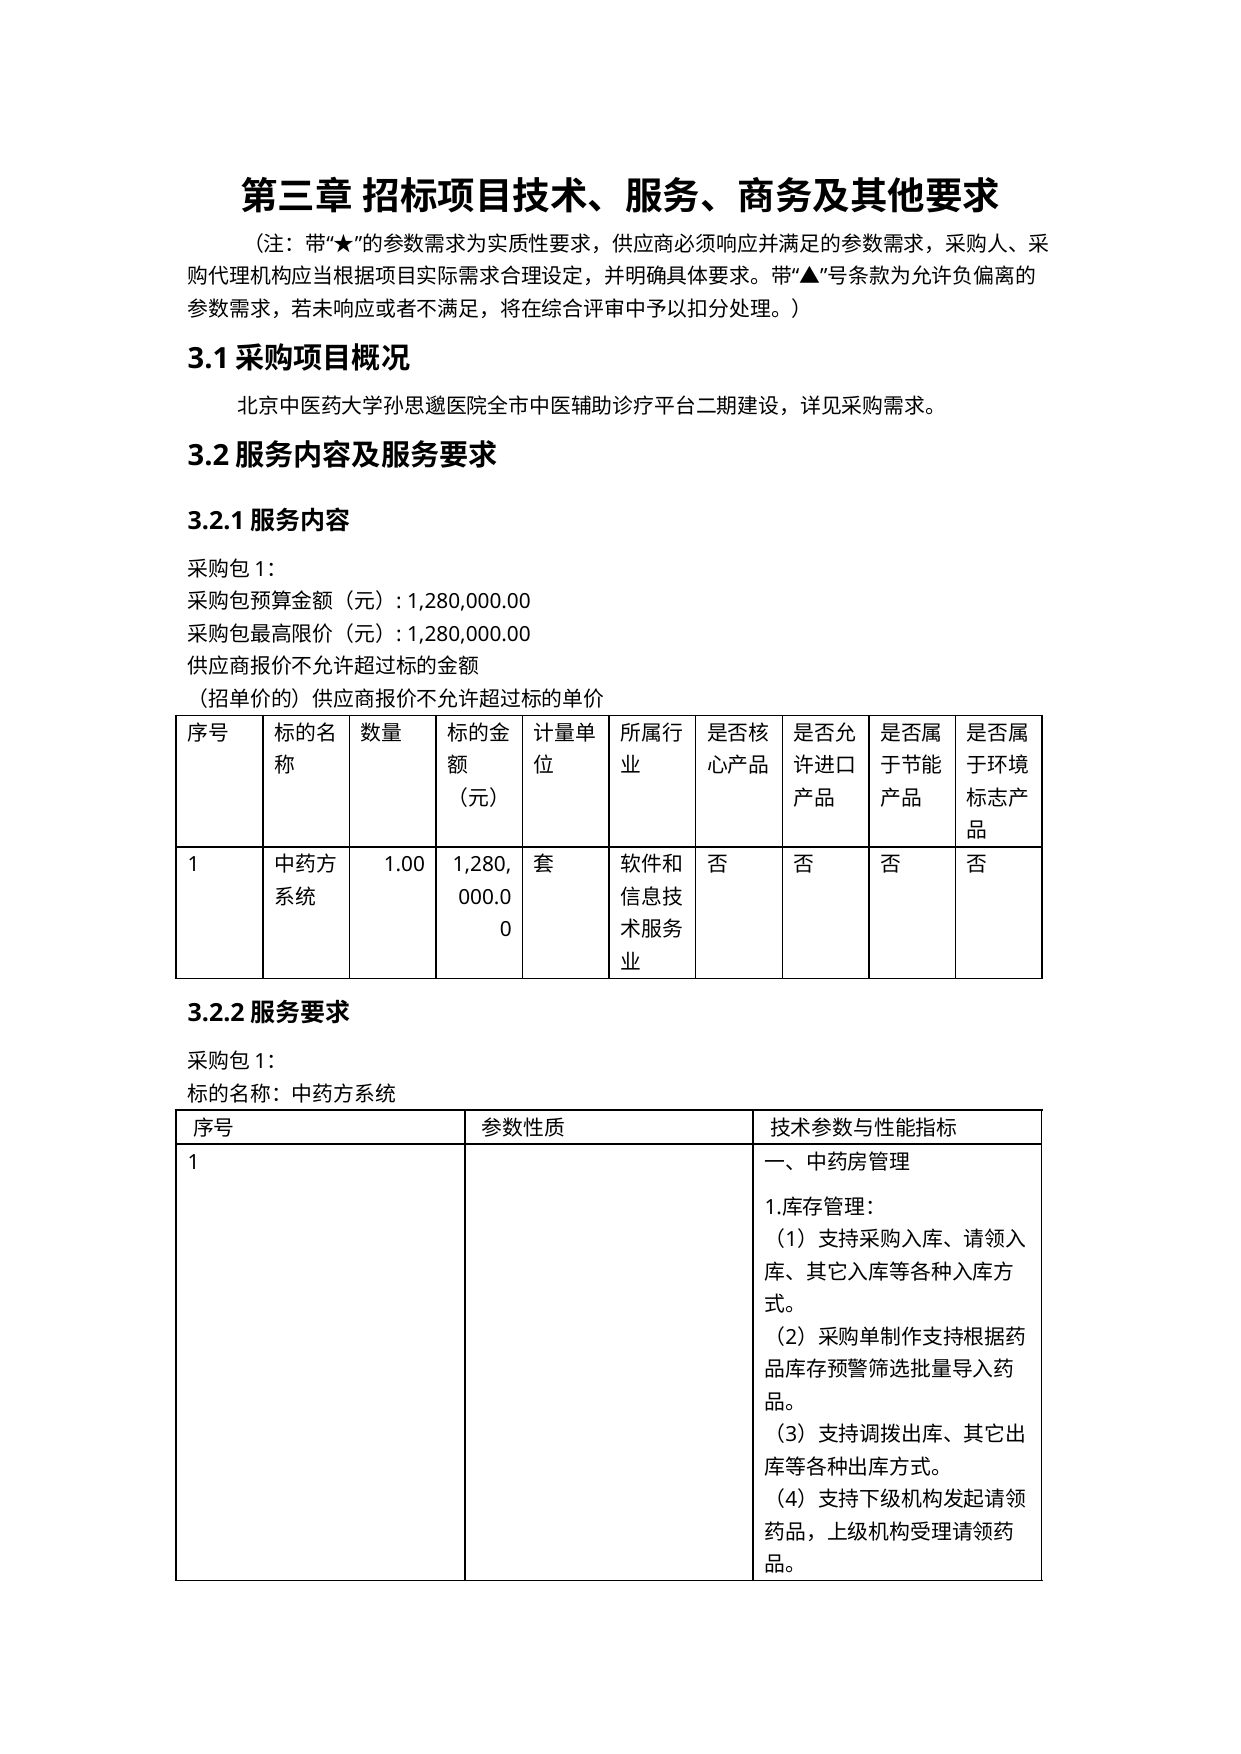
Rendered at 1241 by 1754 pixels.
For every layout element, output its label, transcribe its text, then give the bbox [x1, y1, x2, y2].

table_header 标的名称 [264, 716, 349, 846]
text 供应商报价不允许超过标的金额 [187, 649, 1053, 682]
table_header 标的金额 （元） [437, 716, 522, 846]
table_header 所属行业 [610, 716, 695, 846]
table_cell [754, 1145, 1041, 1580]
table_cell 1.00 [350, 848, 435, 978]
text 3.1采购项目概况 [187, 324, 1053, 389]
text 采购包最高限价（元）: 1,280,000.00 [187, 617, 1053, 649]
table_cell 套 [523, 848, 608, 978]
table_header 是否核心产品 [696, 716, 782, 846]
text （招单价的）供应商报价不允许超过标的单价 [187, 682, 1053, 714]
table_cell 否 [696, 848, 782, 978]
table_cell 1 [177, 1145, 464, 1580]
table_cell 1 [177, 848, 262, 978]
table_header 序号 [177, 716, 262, 846]
text 3.2.2服务要求 [187, 979, 1053, 1044]
text 第三章 招标项目技术、服务、商务及其他要求 [187, 162, 1053, 227]
text 采购包1： [187, 552, 1053, 584]
table_header 数量 [350, 716, 435, 846]
table_header 是否属于节能产品 [870, 716, 955, 846]
table_cell 否 [956, 848, 1041, 978]
text 3.2.1服务内容 [187, 487, 1053, 552]
table_cell 否 [870, 848, 955, 978]
text 3.2服务内容及服务要求 [187, 422, 1053, 487]
table_header 技术参数与性能指标 [754, 1111, 1041, 1143]
text 采购包预算金额（元）: 1,280,000.00 [187, 584, 1053, 617]
text 北京中医药大学孙思邈医院全市中医辅助诊疗平台二期建设，详见采购需求。 [187, 389, 1053, 422]
text 采购包1： [187, 1044, 1053, 1077]
table_cell [466, 1145, 752, 1580]
text 标的名称：中药方系统 [187, 1077, 1053, 1109]
table_cell 中药方系统 [264, 848, 349, 978]
table_cell 否 [783, 848, 868, 978]
table_header 参数性质 [466, 1111, 752, 1143]
table_header 是否属于环境标志产品 [956, 716, 1041, 846]
table_cell 1,280,000.00 [437, 848, 522, 978]
table_header 计量单位 [523, 716, 608, 846]
table_header 是否允许进口产品 [783, 716, 868, 846]
table_cell 软件和信息技术服务业 [610, 848, 695, 978]
table_header 序号 [177, 1111, 464, 1143]
text （注：带“★”的参数需求为实质性要求，供应商必须响应并满足的参数需求，采购人、采购代理机构应当根据项目实际需求合理设定，并明确具体要求。带“▲”号条款为允许负偏离的参数需求，若未响应或者不满足，将在综合评审中予以扣分处理。） [187, 227, 1053, 324]
